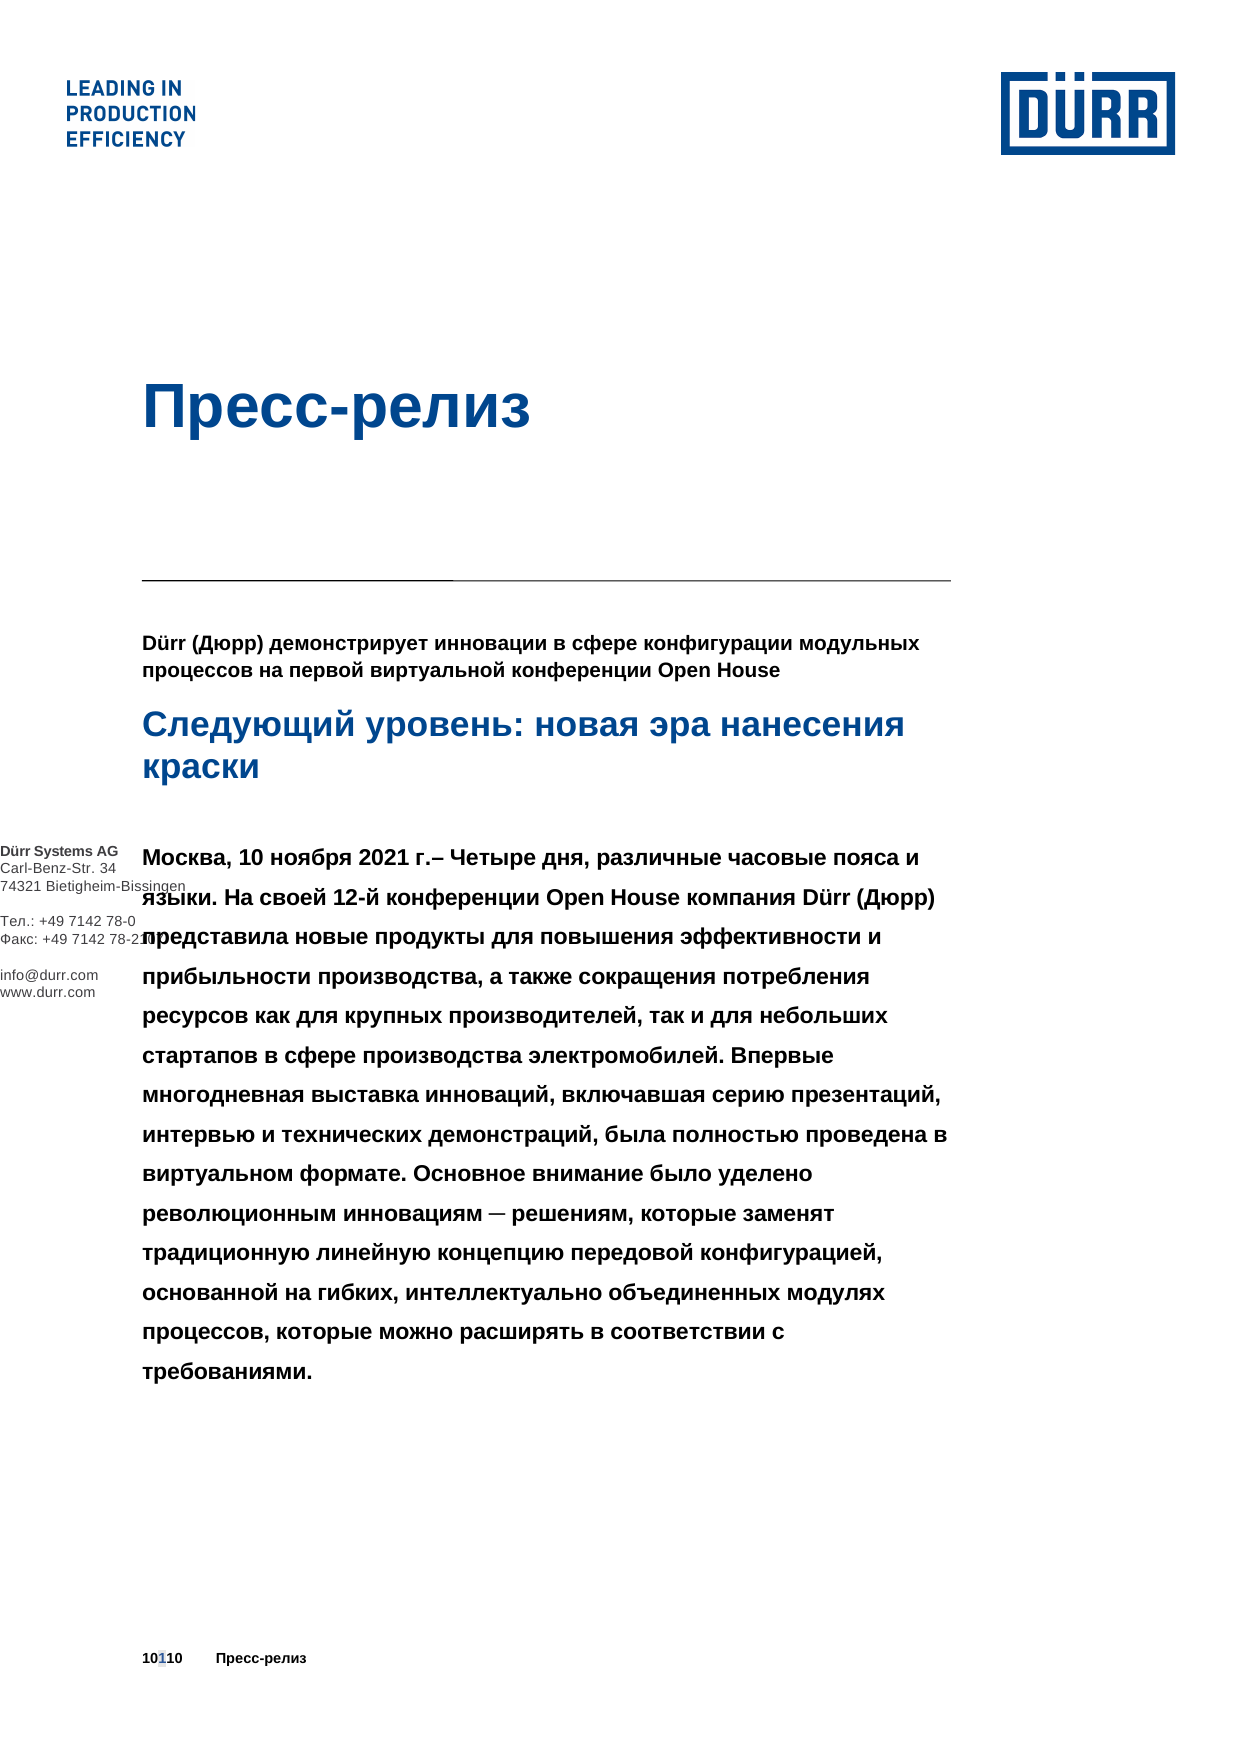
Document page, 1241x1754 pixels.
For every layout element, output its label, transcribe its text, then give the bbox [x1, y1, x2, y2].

text Пресс-релиз [142, 366, 951, 441]
text Москва, 10 ноября 2021 г.– Четыре дня, различные часовые пояса и языки. На своей 12-й конференции Open House компания Dürr (Дюрр) представила новые продукты для повышения эффективности и прибыльности производства, а также сокращения потребления ресурсов как для крупных производителей, так и для небольших стартапов в сфере производства электромобилей. Впервые многодневная выставка инноваций, включавшая серию презентаций, интервью и технических демонстраций, была полностью проведена в виртуальном формате. Основное внимание было уделено революционным инновациям ─ решениям, которые заменят традиционную линейную концепцию передовой конфигурацией, основанной на гибких, интеллектуально объединенных модулях процессов, которые можно расширять в соответствии с требованиями. [142, 844, 951, 1384]
text Следующий уровень: новая эра нанесения краски [142, 703, 951, 786]
text Dürr (Дюрр) демонстрирует инновации в сфере конфигурации модульных процессов на первой виртуальной конференции Open House [142, 628, 951, 682]
picture [1001, 72, 1175, 155]
picture [67, 80, 196, 147]
